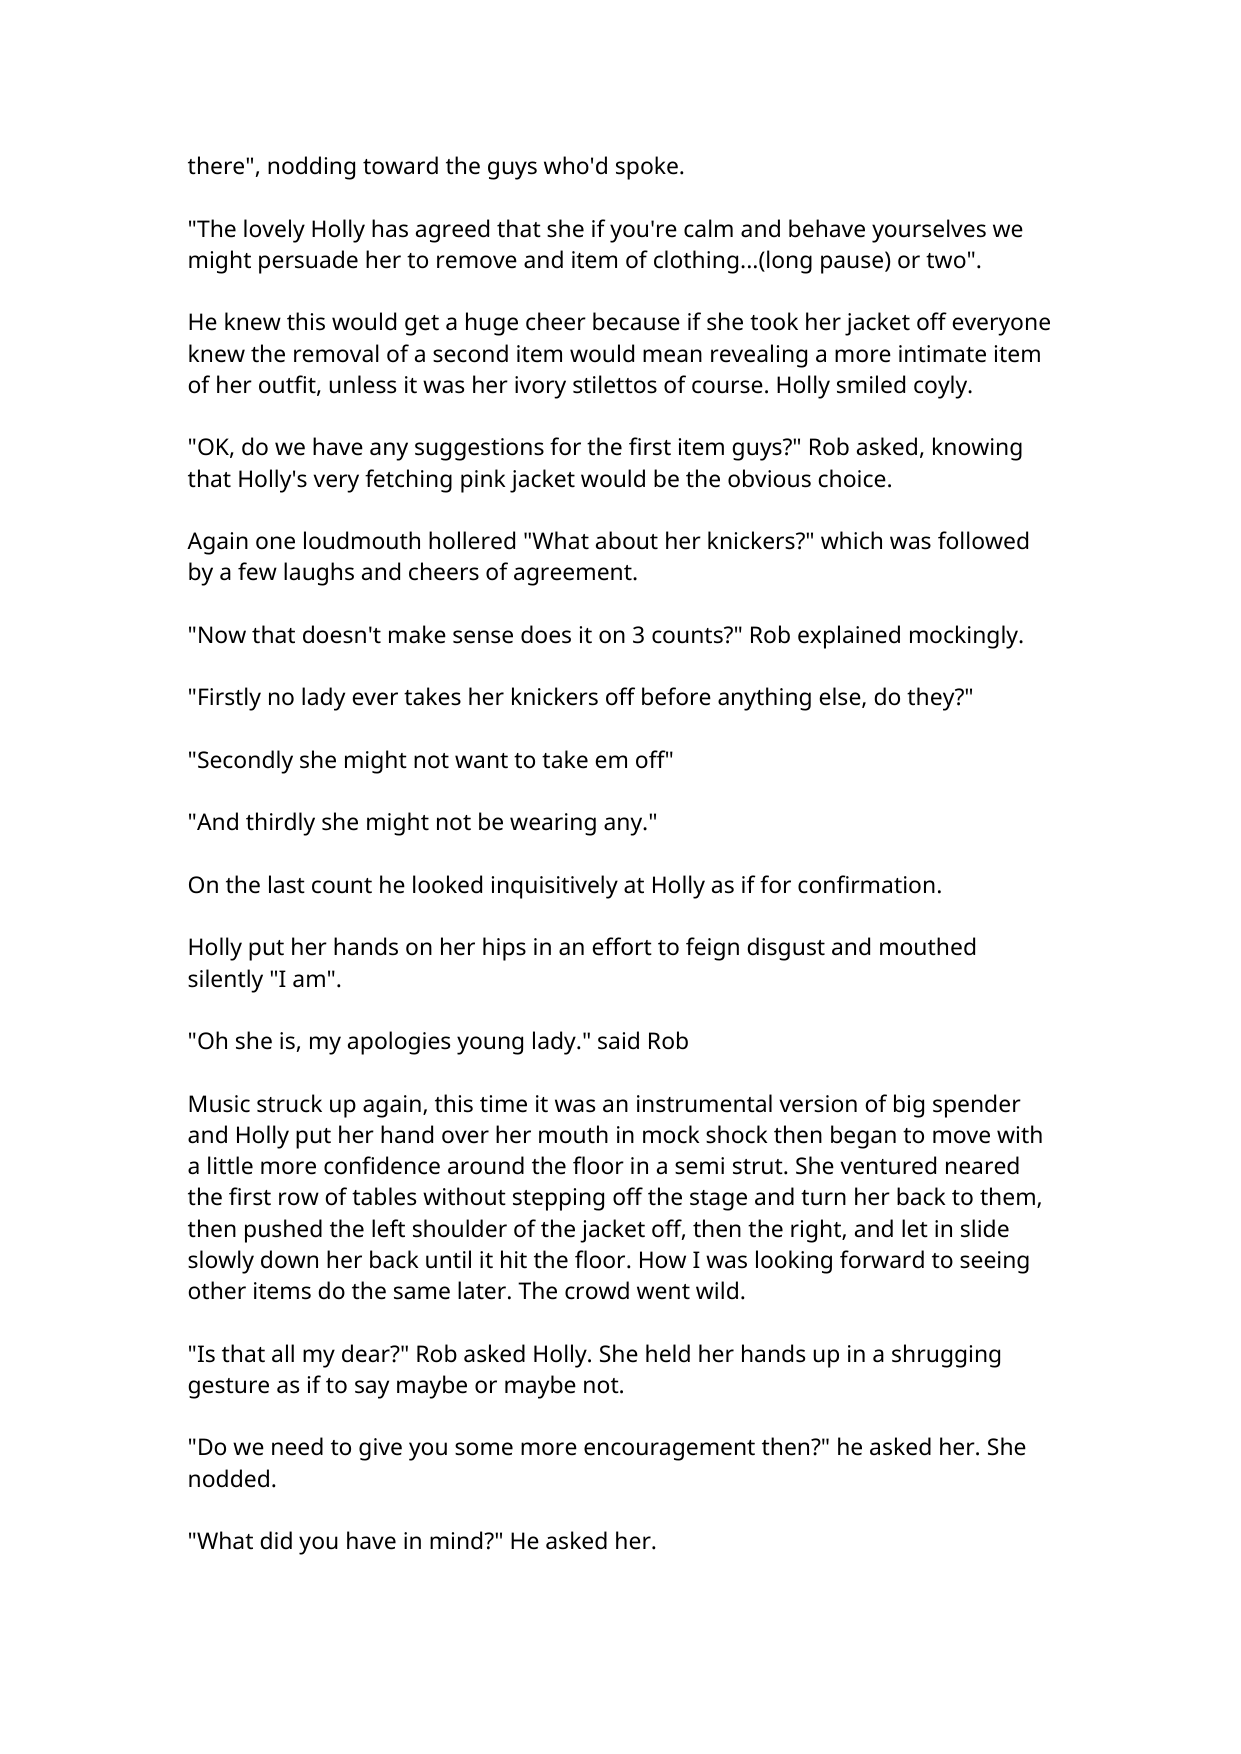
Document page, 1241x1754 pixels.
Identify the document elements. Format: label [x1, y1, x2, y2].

text [187, 150, 1053, 1587]
